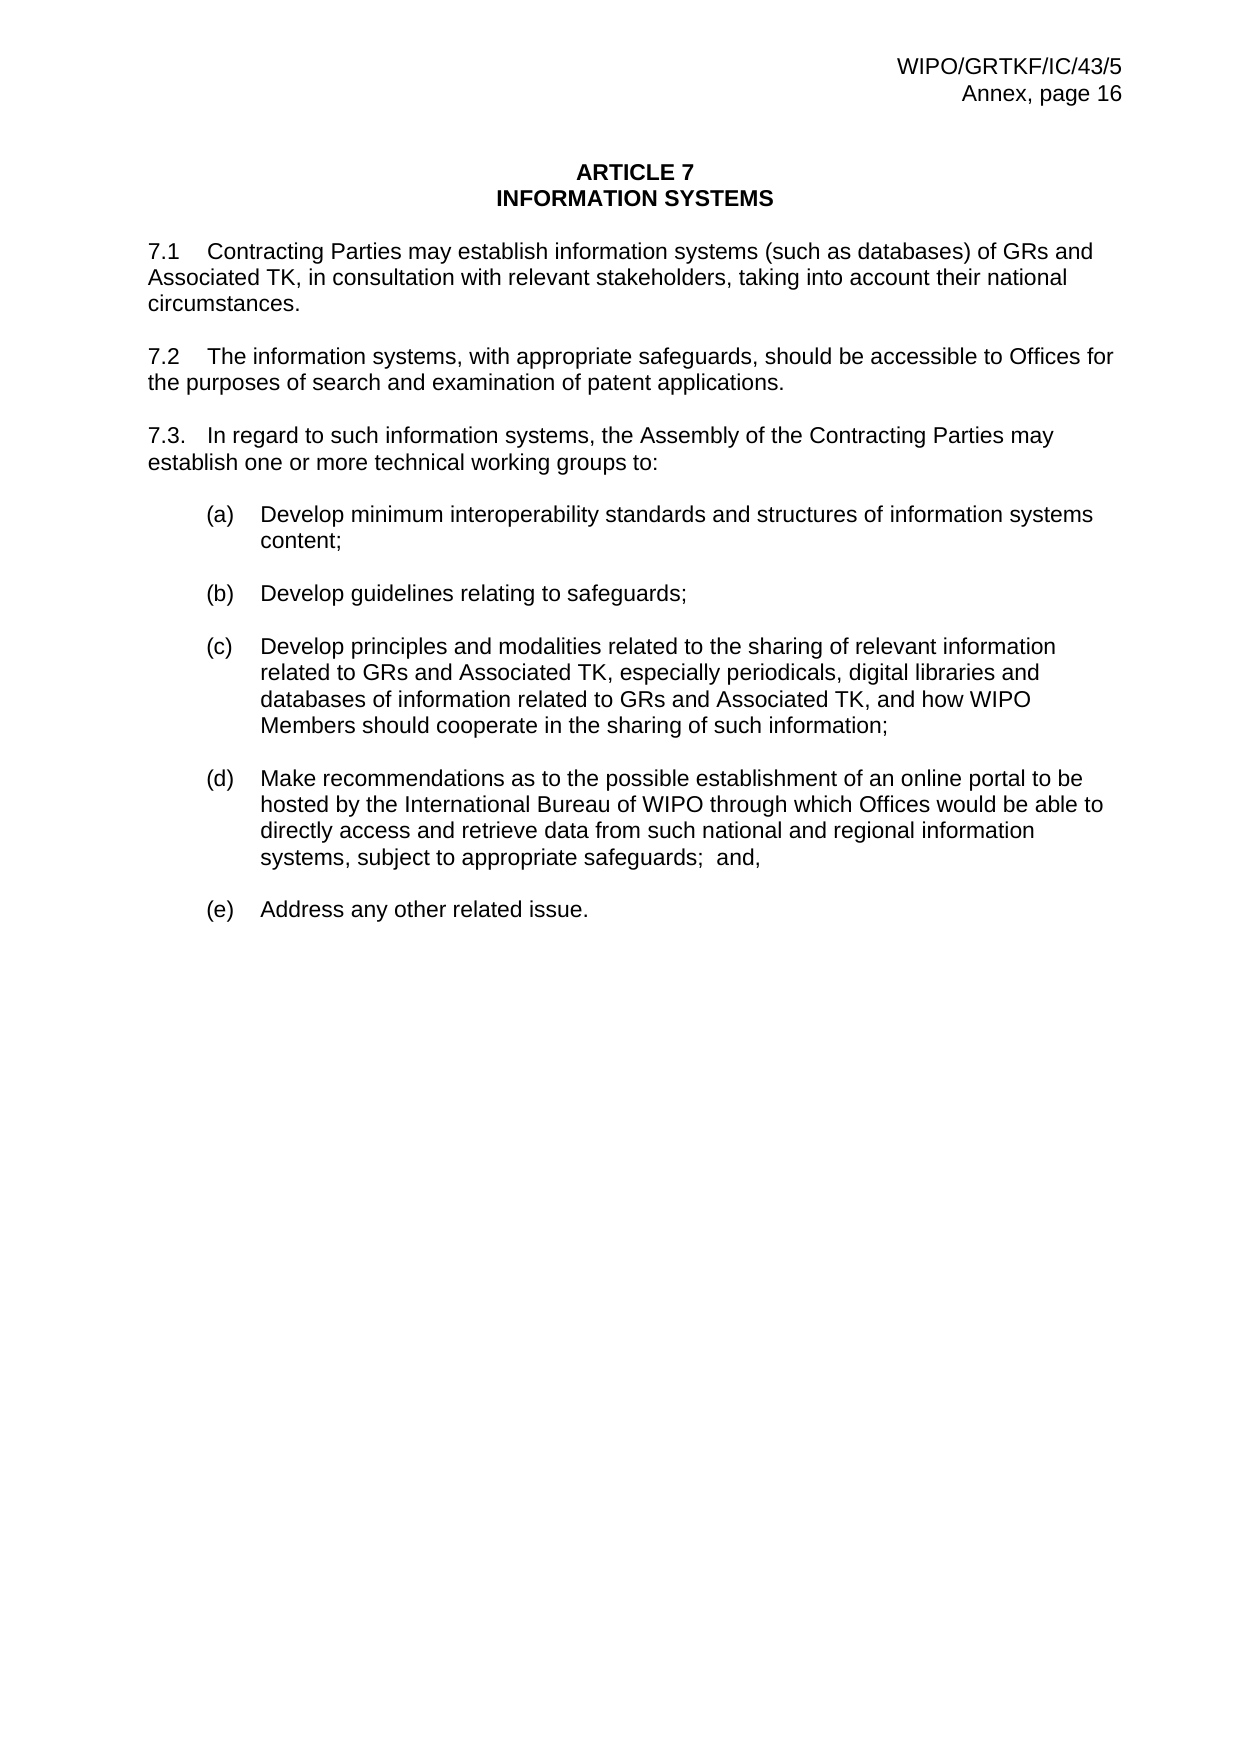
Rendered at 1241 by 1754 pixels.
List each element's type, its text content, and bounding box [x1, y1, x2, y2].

list Make recommendations as to the possible establishment of an online portal to be hosted by the International Bureau of WIPO through which Offices would be able to directly access and retrieve data from such national and regional information systems, subject to appropriate safeguards; and, [206, 765, 1122, 870]
text INFORMATION SYSTEMS [148, 185, 1122, 211]
text 7.2 The information systems, with appropriate safeguards, should be accessible to Offices for the purposes of search and examination of patent applications. [148, 343, 1122, 396]
text 7.1 Contracting Parties may establish information systems (such as databases) of GRs and Associated TK, in consultation with relevant stakeholders, taking into account their national circumstances. [148, 238, 1122, 317]
text ARTICLE 7 [148, 158, 1122, 185]
list Develop principles and modalities related to the sharing of relevant information related to GRs and Associated TK, especially periodicals, digital libraries and databases of information related to GRs and Associated TK, and how WIPO Members should cooperate in the sharing of such information; [206, 633, 1122, 738]
list Address any other related issue. [206, 896, 1122, 951]
text 7.3. In regard to such information systems, the Assembly of the Contracting Parties may establish one or more technical working groups to: [148, 422, 1122, 475]
list Develop minimum interoperability standards and structures of information systems content; [206, 501, 1122, 554]
list Develop guidelines relating to safeguards; [206, 580, 1122, 607]
